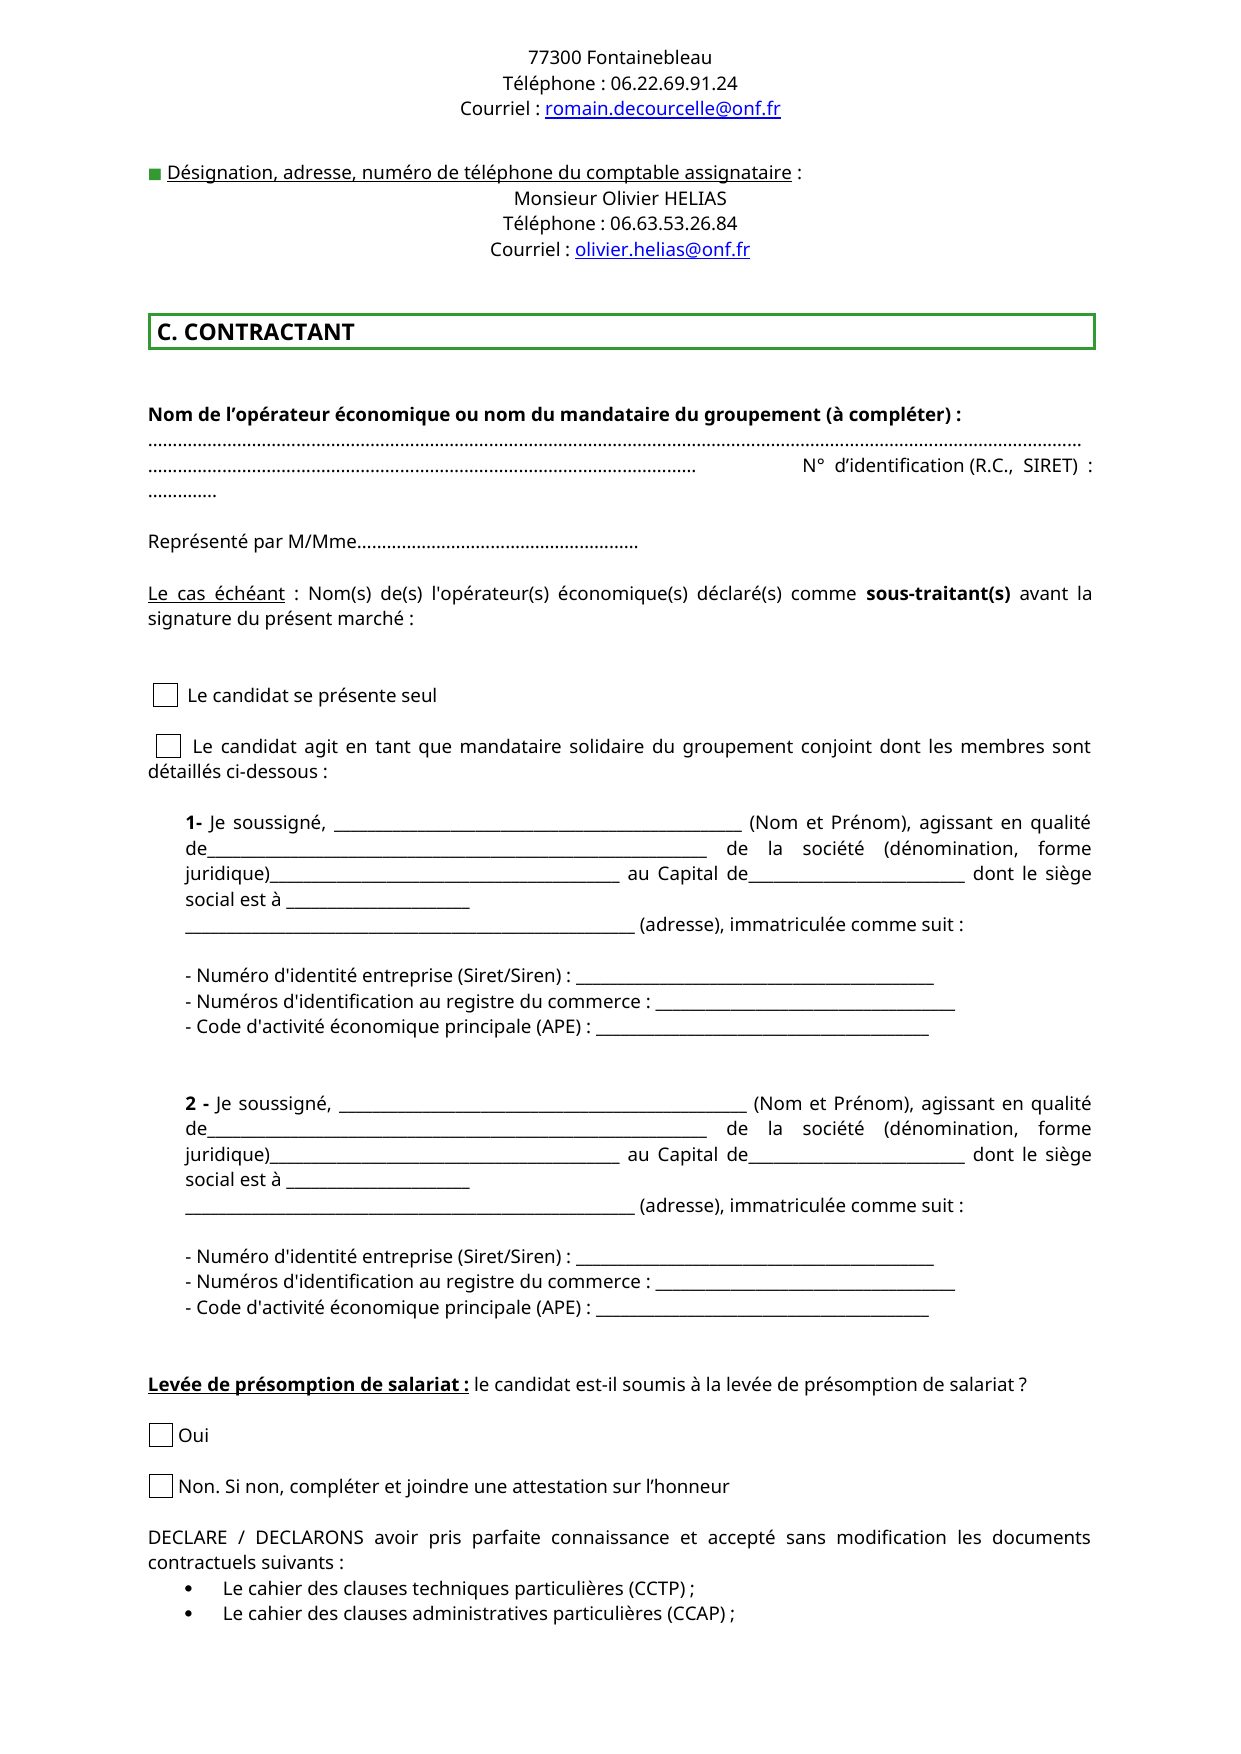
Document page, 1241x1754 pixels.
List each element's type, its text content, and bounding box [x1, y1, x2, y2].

text ………………………………………………………………………………………………………………………………………………………………………………………………………………………………………………………………………… N° d’identification (R.C., SIRET) : ………….. [148, 427, 1093, 503]
text Le cas échéant : Nom(s) de(s) l'opérateur(s) économique(s) déclaré(s) comme sous-traitant(s) avant la signature du présent marché : [148, 580, 1093, 631]
text - Numéro d'identité entreprise (Siret/Siren) : ___________________________________________ [185, 1243, 1093, 1269]
text Oui [148, 1422, 1093, 1447]
text ______________________________________________________ (adresse), immatriculée comme suit : [185, 912, 1093, 937]
text DECLARE / DECLARONS avoir pris parfaite connaissance et accepté sans modification les documents contractuels suivants : [148, 1524, 1093, 1575]
text Téléphone : 06.63.53.26.84 [148, 211, 1093, 236]
text Courriel : romain.decourcelle@onf.fr [148, 95, 1093, 121]
text - Code d'activité économique principale (APE) : ________________________________________ [185, 1294, 1093, 1320]
text ______________________________________________________ (adresse), immatriculée comme suit : [185, 1192, 1093, 1218]
text Le candidat agit en tant que mandataire solidaire du groupement conjoint dont les membres sont détaillés ci-dessous : [148, 733, 1093, 784]
text - Numéro d'identité entreprise (Siret/Siren) : ___________________________________________ [185, 963, 1093, 988]
list Le cahier des clauses techniques particulières (CCTP) ; [185, 1575, 1093, 1601]
text Désignation, adresse, numéro de téléphone du comptable assignataire : [148, 159, 1093, 185]
text Le candidat se présente seul [148, 682, 1093, 707]
text Monsieur Olivier HELIAS [148, 185, 1093, 211]
text Non. Si non, compléter et joindre une attestation sur l’honneur [148, 1473, 1093, 1498]
list Le cahier des clauses administratives particulières (CCAP) ; [185, 1601, 1093, 1626]
text Nom de l’opérateur économique ou nom du mandataire du groupement (à compléter) : [148, 401, 1093, 427]
text Téléphone : 06.22.69.91.24 [148, 70, 1093, 95]
text 1- Je soussigné, _________________________________________________ (Nom et Prénom), agissant en qualité de____________________________________________________________ de la société (dénomination, forme juridique)__________________________________________ au Capital de__________________________ dont le siège social est à ______________________ [185, 809, 1093, 912]
text 2 - Je soussigné, _________________________________________________ (Nom et Prénom), agissant en qualité de____________________________________________________________ de la société (dénomination, forme juridique)__________________________________________ au Capital de__________________________ dont le siège social est à ______________________ [185, 1090, 1093, 1192]
text 77300 Fontainebleau [148, 44, 1093, 70]
text Courriel : olivier.helias@onf.fr [148, 236, 1093, 262]
text - Code d'activité économique principale (APE) : ________________________________________ [185, 1014, 1093, 1039]
table_header C. CONTRACTANT [151, 316, 1093, 347]
text - Numéros d'identification au registre du commerce : ____________________________________ [185, 988, 1093, 1014]
text Représenté par M/Mme………………………………………………… [148, 529, 1093, 554]
text Levée de présomption de salariat : le candidat est-il soumis à la levée de présomption de salariat ? [148, 1371, 1093, 1396]
text - Numéros d'identification au registre du commerce : ____________________________________ [185, 1269, 1093, 1294]
